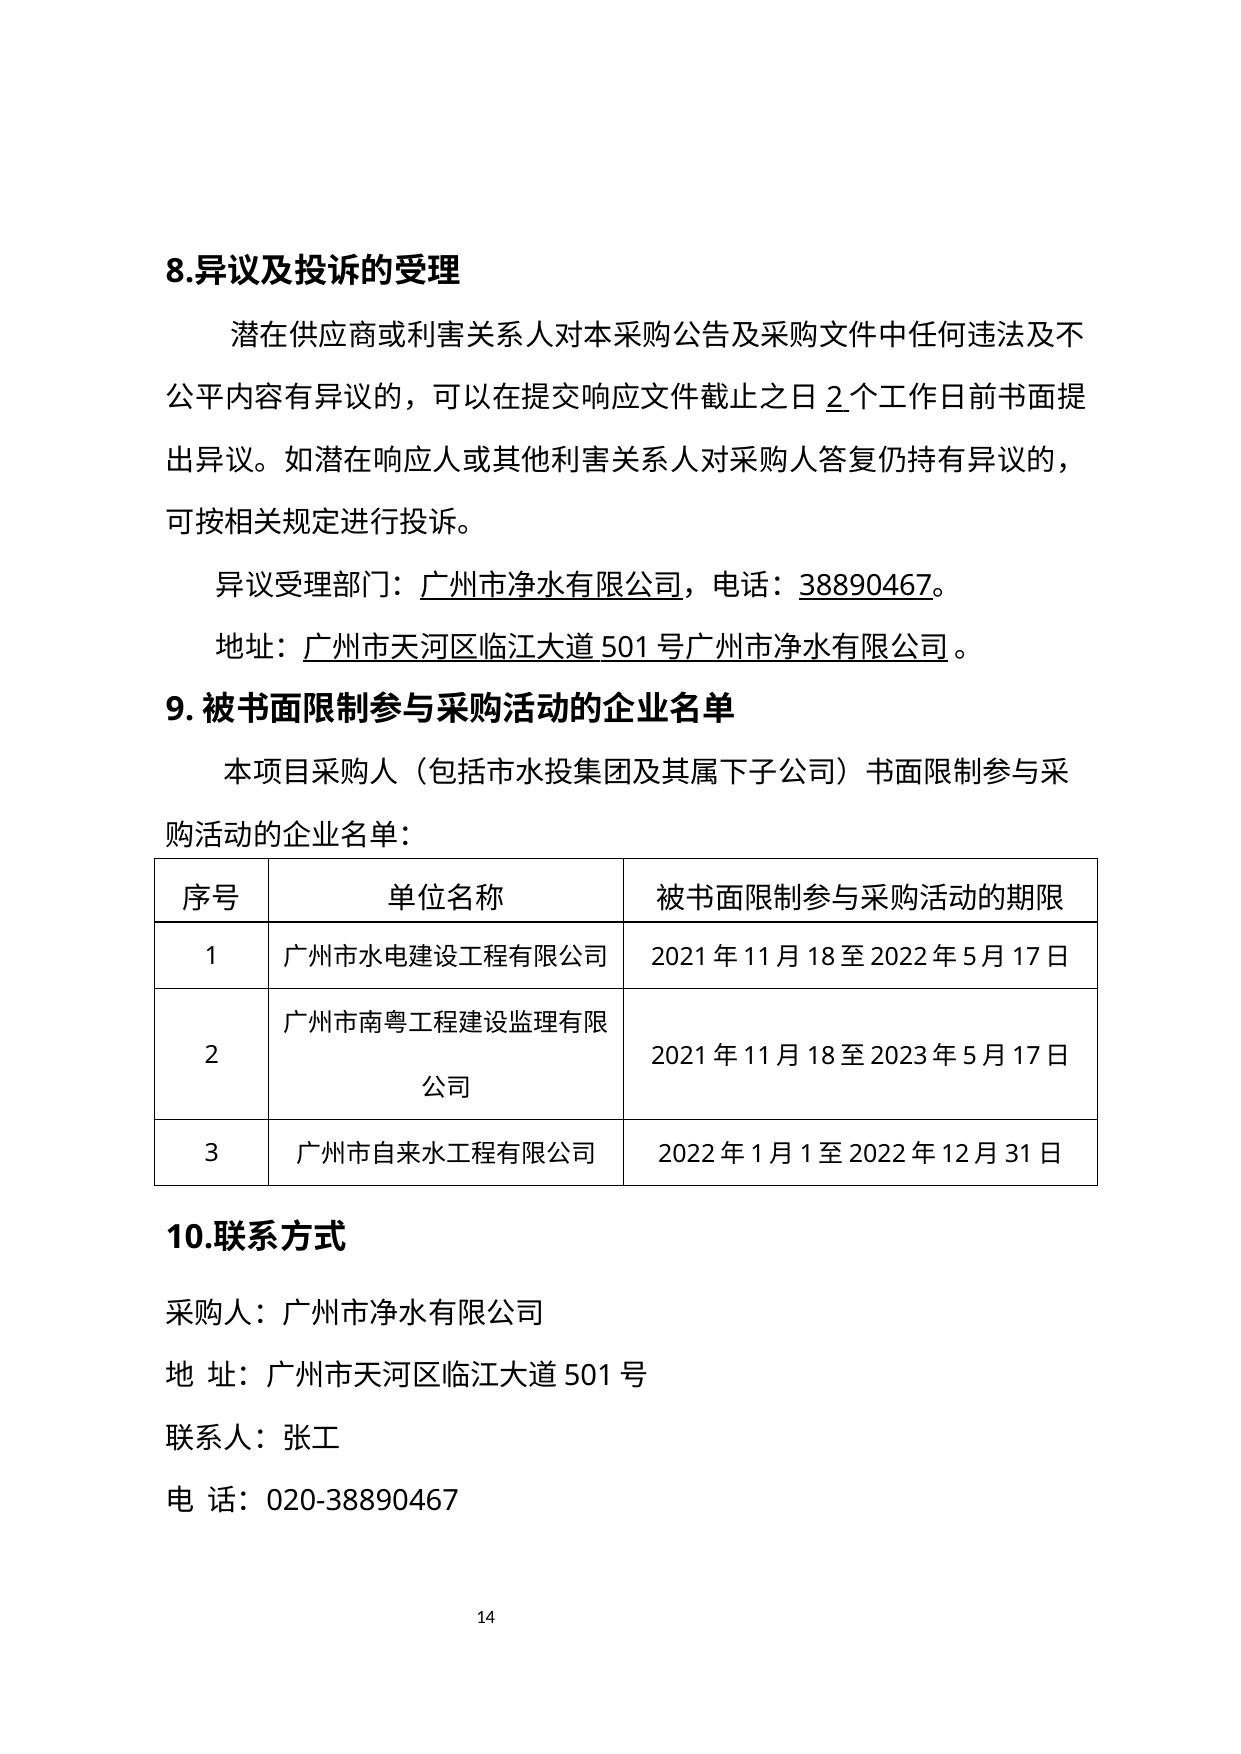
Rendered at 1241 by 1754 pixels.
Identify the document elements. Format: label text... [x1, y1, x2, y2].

table_cell 广州市南粤工程建设监理有限公司 [269, 989, 623, 1118]
table_cell 地 址：广州市天河区临江大道501号 [154, 1336, 679, 1398]
table_cell 3 [155, 1120, 268, 1184]
table_header 单位名称 [269, 859, 623, 921]
text 潜在供应商或利害关系人对本采购公告及采购文件中任何违法及不公平内容有异议的，可以在提交响应文件截止之日2个工作日前书面提出异议。如潜在响应人或其他利害关系人对采购人答复仍持有异议的，可按相关规定进行投诉。 [166, 295, 1087, 545]
table_cell 2021年11月18至2022年5月17日 [624, 923, 1097, 987]
table_header 采购人：广州市净水有限公司 [154, 1273, 679, 1336]
text 10.联系方式 [165, 1198, 1087, 1261]
table_cell 广州市水电建设工程有限公司 [269, 923, 623, 987]
table_header 序号 [155, 859, 268, 921]
text 9. 被书面限制参与采购活动的企业名单 [165, 670, 1087, 733]
table_cell 2 [155, 989, 268, 1118]
table_cell 电 话：020-38890467 [154, 1461, 679, 1523]
text 异议受理部门：广州市净水有限公司，电话：38890467。 [166, 545, 1087, 608]
table_header 被书面限制参与采购活动的期限 [624, 859, 1097, 921]
table_cell 联系人：张工 [154, 1398, 679, 1461]
table_cell 2021年11月18至2023年5月17日 [624, 989, 1097, 1118]
table_cell 2022年1月1至2022年12月31日 [624, 1120, 1097, 1184]
text 本项目采购人（包括市水投集团及其属下子公司）书面限制参与采购活动的企业名单： [165, 733, 1087, 858]
text 8.异议及投诉的受理 [165, 233, 1087, 295]
table_cell 广州市自来水工程有限公司 [269, 1120, 623, 1184]
table_cell 1 [155, 923, 268, 987]
text 地址：广州市天河区临江大道501号广州市净水有限公司 。 [166, 608, 1087, 670]
